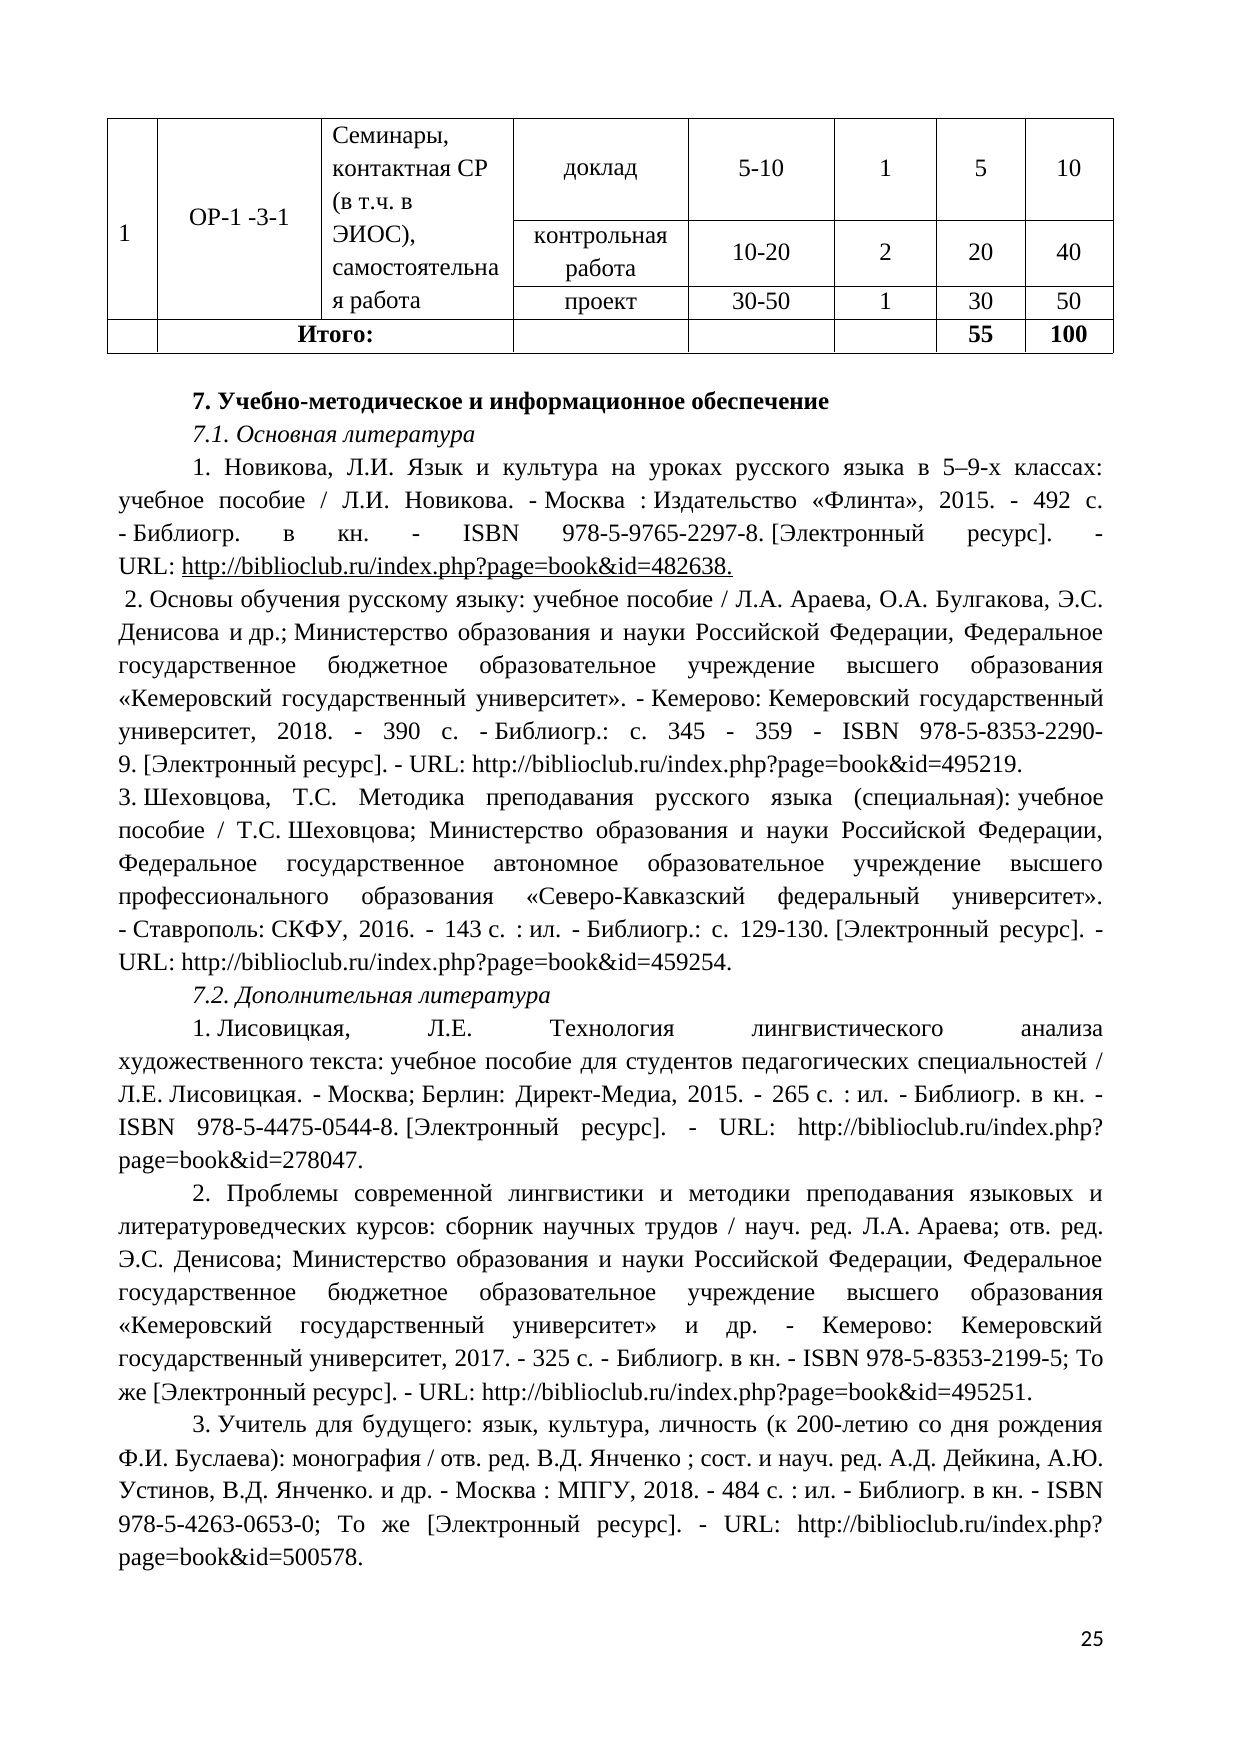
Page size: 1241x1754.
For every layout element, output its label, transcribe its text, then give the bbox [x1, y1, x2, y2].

table_cell контрольная работа [514, 221, 688, 286]
table_cell 55 [937, 320, 1025, 352]
text 1. Лисовицкая, Л.Е. Технология лингвистического анализа художественного текста: учебное пособие для студентов педагогических специальностей / Л.Е. Лисовицкая. - Москва; Берлин: Директ-Медиа, 2015. - 265 с. : ил. - Библиогр. в кн. - ISBN 978-5-4475-0544-8. [Электронный ресурс]. - URL: http://biblioclub.ru/index.php?page=book&id=278047. [118, 1013, 1103, 1174]
table_cell [689, 320, 834, 352]
table_cell [108, 320, 157, 352]
table_cell 20 [937, 221, 1025, 286]
table_cell 2 [835, 221, 936, 286]
table_cell [514, 320, 688, 352]
table_cell 100 [1026, 320, 1113, 352]
text 7.2. Дополнительная литература [118, 980, 1103, 1009]
table_cell 10-20 [689, 221, 834, 286]
table_cell 1 [108, 119, 157, 319]
table_cell 10 [1026, 119, 1113, 219]
table_cell [835, 320, 936, 352]
table_cell 1 [835, 119, 936, 219]
table_cell проект [514, 287, 688, 319]
table_cell 40 [1026, 221, 1113, 286]
table_cell 5 [937, 119, 1025, 219]
table_cell 30 [937, 287, 1025, 319]
table_cell 5-10 [689, 119, 834, 219]
text 7.1. Основная литература [118, 419, 1103, 448]
text 3. Учитель для будущего: язык, культура, личность (к 200-летию со дня рождения Ф.И. Буслаева): монография / отв. ред. В.Д. Янченко ; сост. и науч. ред. А.Д. Дейкина, А.Ю. Устинов, В.Д. Янченко. и др. - Москва : МПГУ, 2018. - 484 с. : ил. - Библиогр. в кн. - ISBN 978-5-4263-0653-0; То же [Электронный ресурс]. - URL: http://biblioclub.ru/index.php?page=book&id=500578. [118, 1409, 1103, 1570]
table_cell ОР-1 -3-1 [158, 119, 321, 319]
table_cell 30-50 [689, 287, 834, 319]
text 2. Проблемы современной лингвистики и методики преподавания языковых и литературоведческих курсов: сборник научных трудов / науч. ред. Л.А. Араева; отв. ред. Э.С. Денисова; Министерство образования и науки Российской Федерации, Федеральное государственное бюджетное образовательное учреждение высшего образования «Кемеровский государственный университет» и др. - Кемерово: Кемеровский государственный университет, 2017. - 325 с. - Библиогр. в кн. - ISBN 978-5-8353-2199-5; То же [Электронный ресурс]. - URL: http://biblioclub.ru/index.php?page=book&id=495251. [118, 1178, 1103, 1405]
table_cell доклад [514, 119, 688, 219]
table_cell 50 [1026, 287, 1113, 319]
text 7. Учебно-методическое и информационное обеспечение [118, 386, 1103, 415]
table_cell Семинары, контактная СР (в т.ч. в ЭИОС), самостоятельная работа [322, 119, 513, 319]
table_cell Итого: [158, 320, 513, 352]
text 1. Новикова, Л.И. Язык и культура на уроках русского языка в 5–9-х классах: учебное пособие / Л.И. Новикова. - Москва : Издательство «Флинта», 2015. - 492 с. - Библиогр. в кн. - ISBN 978-5-9765-2297-8. [Электронный ресурс]. - URL: http://biblioclub.ru/index.php?page=book&id=482638. 2. Основы обучения русскому языку: учебное пособие / Л.А. Араева, О.А. Булгакова, Э.С. Денисова и др.; Министерство образования и науки Российской Федерации, Федеральное государственное бюджетное образовательное учреждение высшего образования «Кемеровский государственный университет». - Кемерово: Кемеровский государственный университет, 2018. - 390 с. - Библиогр.: с. 345 - 359 - ISBN 978-5-8353-2290-9. [Электронный ресурс]. - URL: http://biblioclub.ru/index.php?page=book&id=495219. 3. Шеховцова, Т.С. Методика преподавания русского языка (специальная): учебное пособие / Т.С. Шеховцова; Министерство образования и науки Российской Федерации, Федеральное государственное автономное образовательное учреждение высшего профессионального образования «Северо-Кавказский федеральный университет». - Ставрополь: СКФУ, 2016. - 143 с. : ил. - Библиогр.: с. 129-130. [Электронный ресурс]. - URL: http://biblioclub.ru/index.php?page=book&id=459254. [118, 452, 1103, 976]
table_cell 1 [835, 287, 936, 319]
